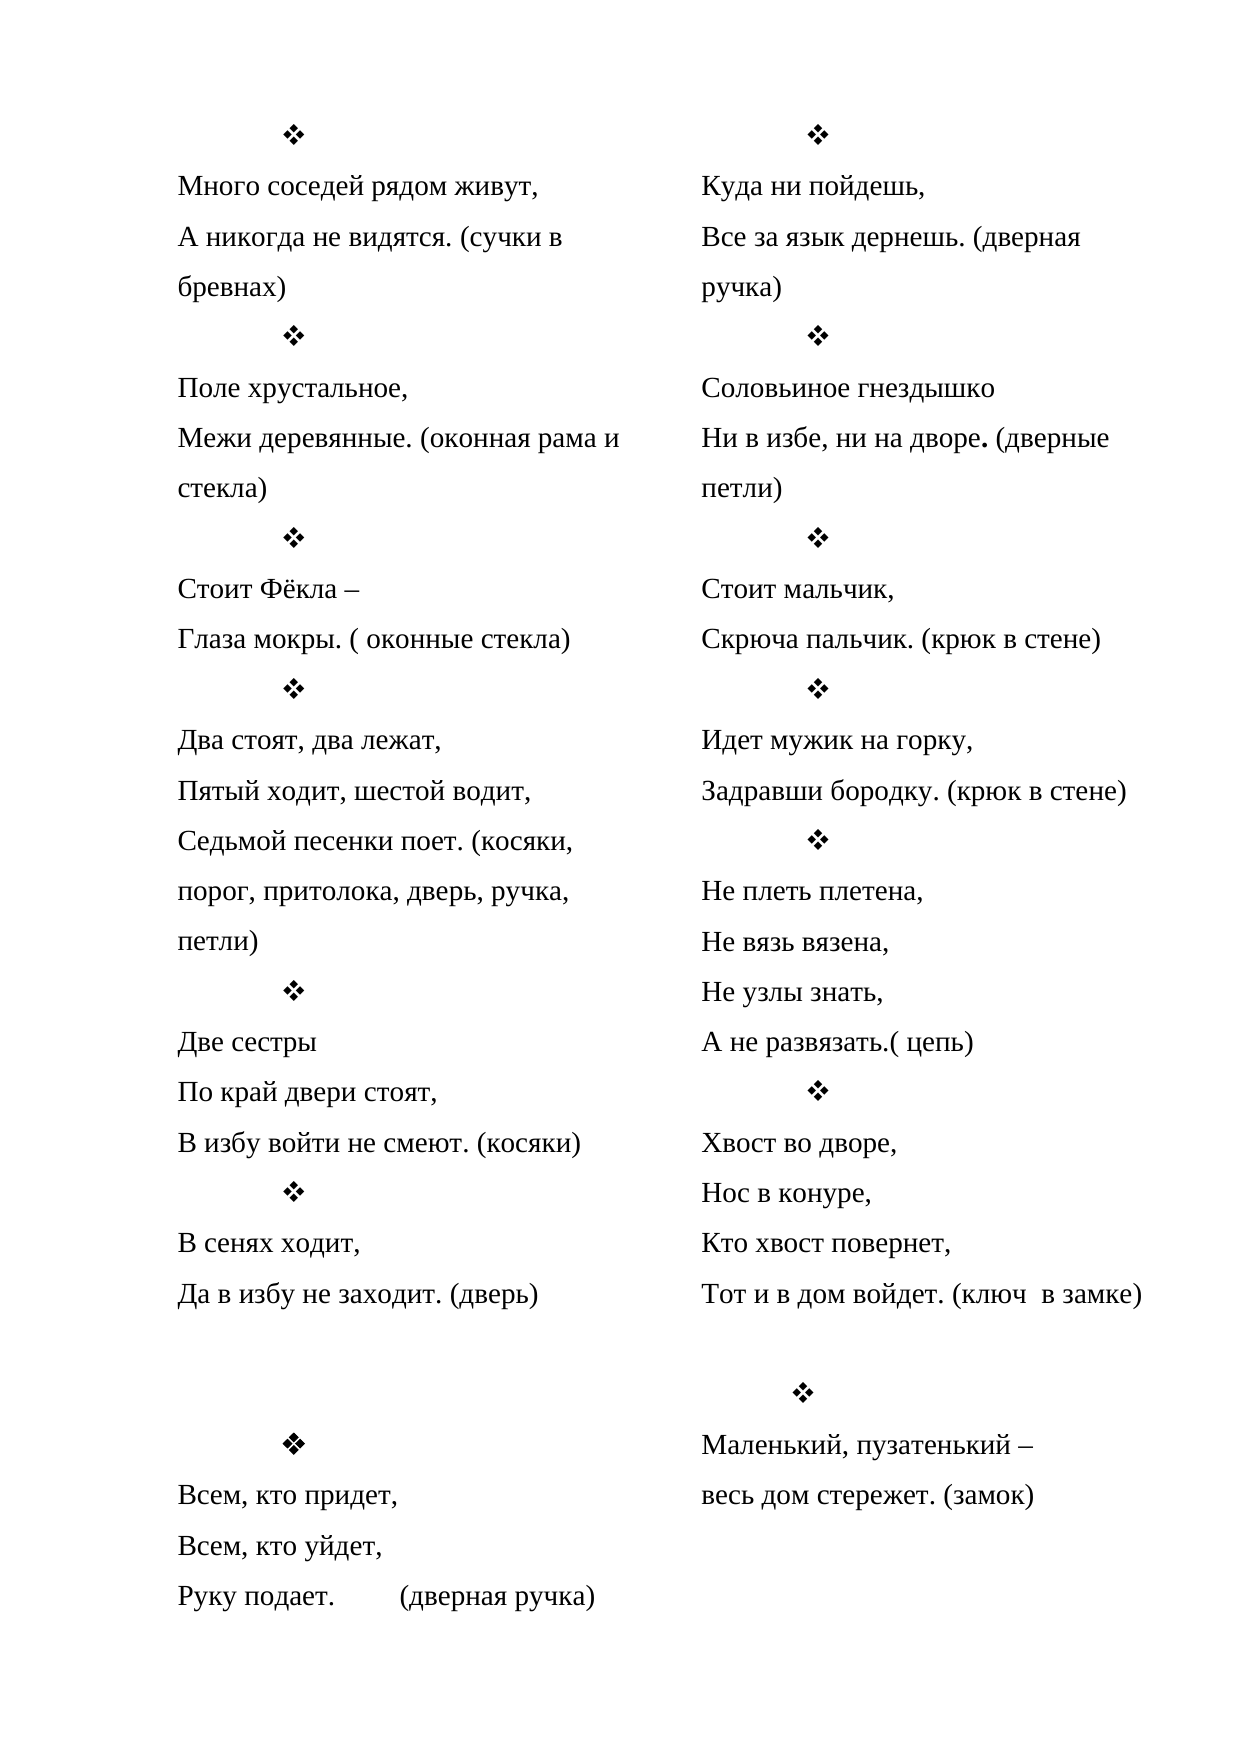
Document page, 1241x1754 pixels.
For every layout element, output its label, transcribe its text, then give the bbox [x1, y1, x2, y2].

text Две сестры [177, 1024, 627, 1058]
text Два стоят, два лежат, [177, 722, 627, 756]
text Седьмой песенки поет. (косяки, порог, притолока, дверь, ручка, петли) [177, 823, 627, 957]
text Межи деревянные. (оконная рама и стекла) [177, 420, 627, 504]
text Идет мужик на горку, [701, 722, 1152, 756]
text Задравши бородку. (крюк в стене) [701, 773, 1152, 806]
text В сенях ходит, [177, 1226, 627, 1259]
text Не плеть плетена, [701, 873, 1152, 907]
text Хвост во дворе, [701, 1125, 1152, 1158]
text Все за язык дернешь. (дверная ручка) [701, 219, 1152, 303]
text Пятый ходит, шестой водит, [177, 773, 627, 806]
text Ни в избе, ни на дворе. (дверные петли) [701, 420, 1152, 504]
text Глаза мокры. ( оконные стекла) [177, 622, 627, 655]
text Не узлы знать, [701, 974, 1152, 1007]
text Не вязь вязена, [701, 924, 1152, 957]
text Нос в конуре, [701, 1175, 1152, 1209]
text Скрюча пальчик. (крюк в стене) [701, 622, 1152, 655]
text Поле хрустальное, [177, 370, 627, 403]
text Да в избу не заходит. (дверь) [177, 1276, 627, 1309]
text Кто хвост повернет, [701, 1226, 1152, 1259]
text Руку подает. (дверная ручка) [177, 1578, 627, 1611]
text весь дом стережет. (замок) [701, 1477, 1152, 1511]
text Куда ни пойдешь, [701, 168, 1152, 202]
text Стоит Фёкла – [177, 571, 627, 605]
text Всем, кто уйдет, [177, 1528, 627, 1561]
text Всем, кто придет, [177, 1477, 627, 1511]
text Маленький, пузатенький – [701, 1427, 1152, 1461]
text В избу войти не смеют. (косяки) [177, 1125, 627, 1158]
text А никогда не видятся. (сучки в бревнах) [177, 219, 627, 303]
text А не развязать.( цепь) [701, 1024, 1152, 1058]
text Тот и в дом войдет. (ключ в замке) [701, 1276, 1152, 1309]
text По край двери стоят, [177, 1074, 627, 1108]
text Много соседей рядом живут, [177, 168, 627, 202]
text Соловьиное гнездышко [701, 370, 1152, 403]
text Стоит мальчик, [701, 571, 1152, 605]
